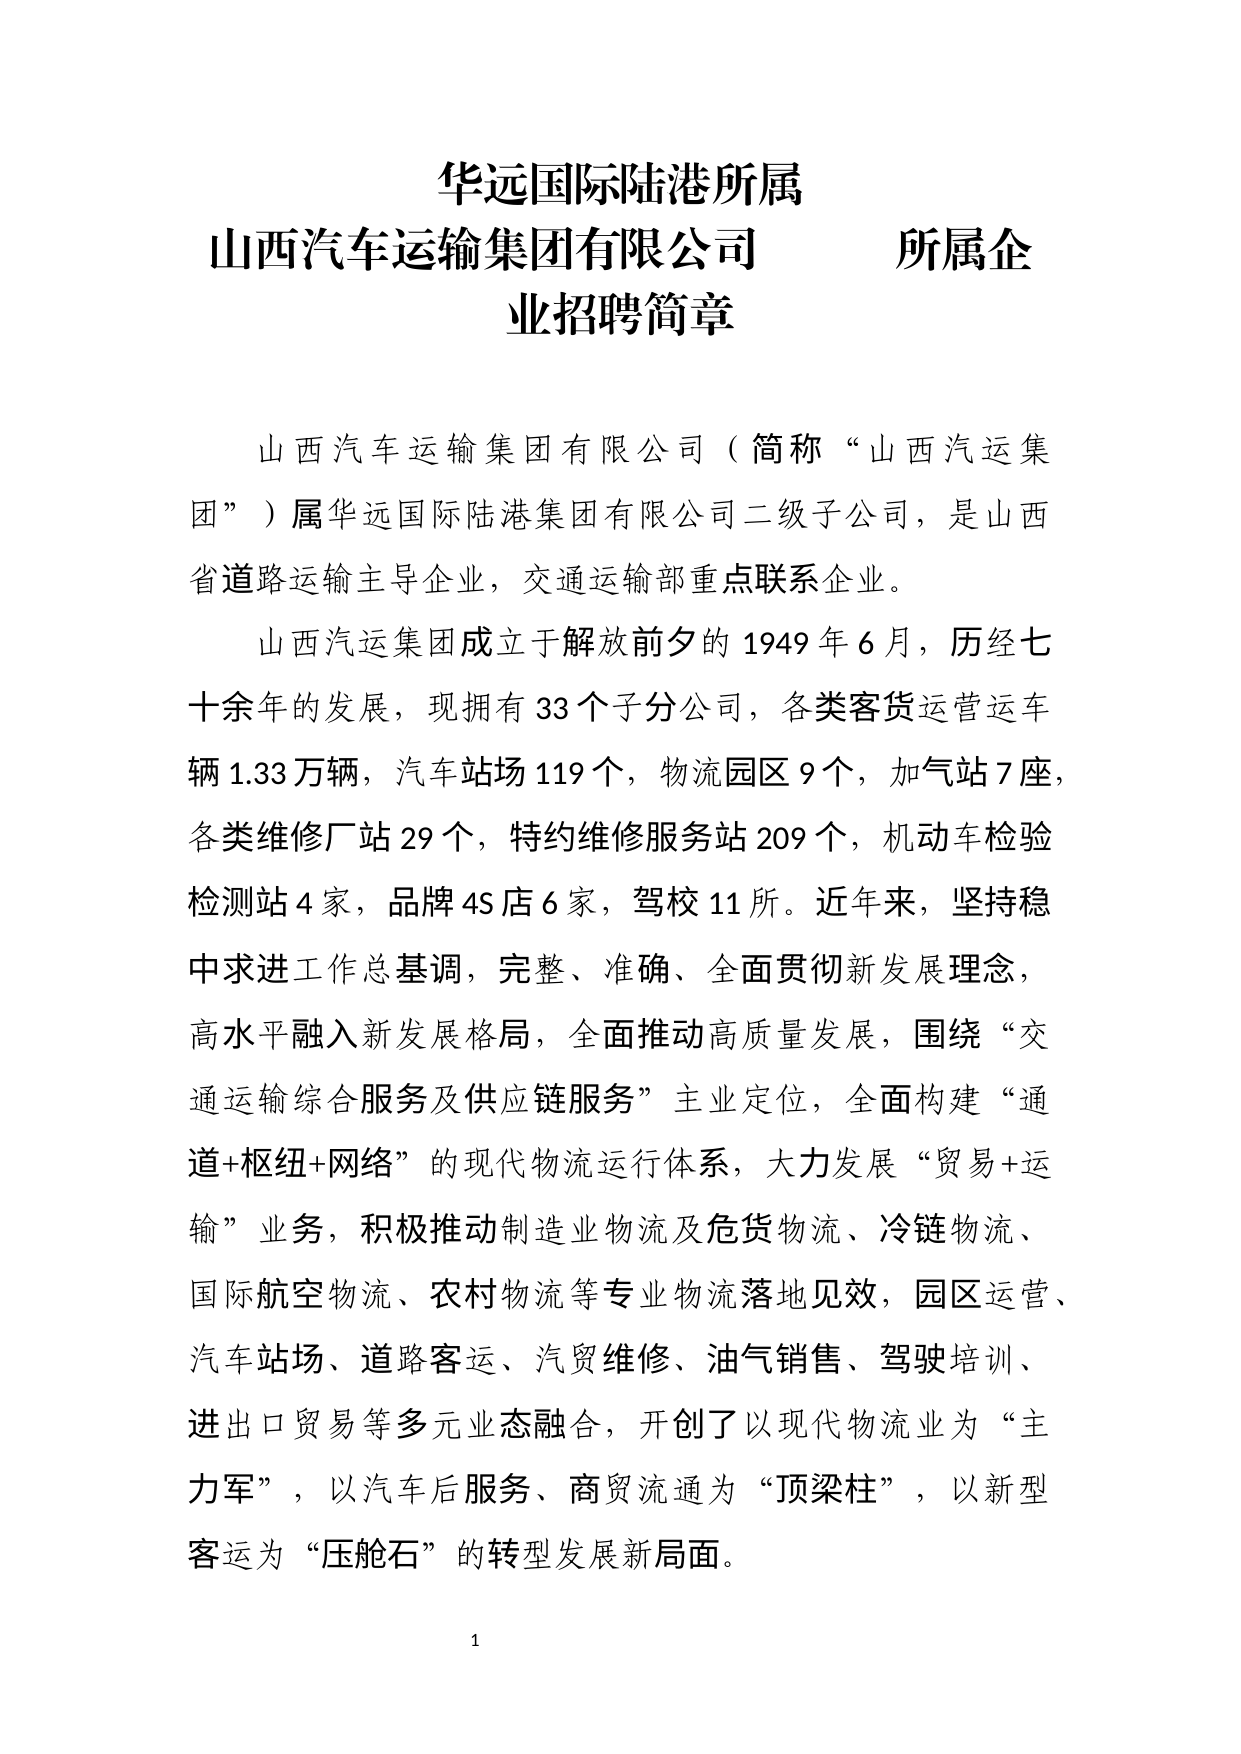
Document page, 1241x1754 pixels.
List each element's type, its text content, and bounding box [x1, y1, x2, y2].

text 山西汽车运输集团有限公司（简称“山西汽运集团”）属华远国际陆港集团有限公司二级子公司，是山西省道路运输主导企业，交通运输部重点联系企业。 [187, 414, 1053, 609]
text 山西汽运集团成立于解放前夕的1949年6月，历经七十余年的发展，现拥有33个子分公司，各类客货运营运车辆1.33万辆，汽车站场119个，物流园区9个，加气站7座，各类维修厂站29个，特约维修服务站209个，机动车检验检测站4家，品牌4S店6家，驾校11所。近年来，坚持稳中求进工作总基调，完整、准确、全面贯彻新发展理念，高水平融入新发展格局，全面推动高质量发展，围绕“交通运输综合服务及供应链服务”主业定位，全面构建“通道+枢纽+网络”的现代物流运行体系，大力发展“贸易+运输”业务，积极推动制造业物流及危货物流、冷链物流、国际航空物流、农村物流等专业物流落地见效，园区运营、汽车站场、道路客运、汽贸维修、油气销售、驾驶培训、进出口贸易等多元业态融合，开创了以现代物流业为“主力军”，以汽车后服务、商贸流通为“顶梁柱”，以新型客运为“压舱石”的转型发展新局面。 [187, 609, 1053, 1584]
text 华远国际陆港所属 [187, 154, 1053, 219]
text 山西汽车运输集团有限公司 所属企业招聘简章 [187, 219, 1053, 349]
